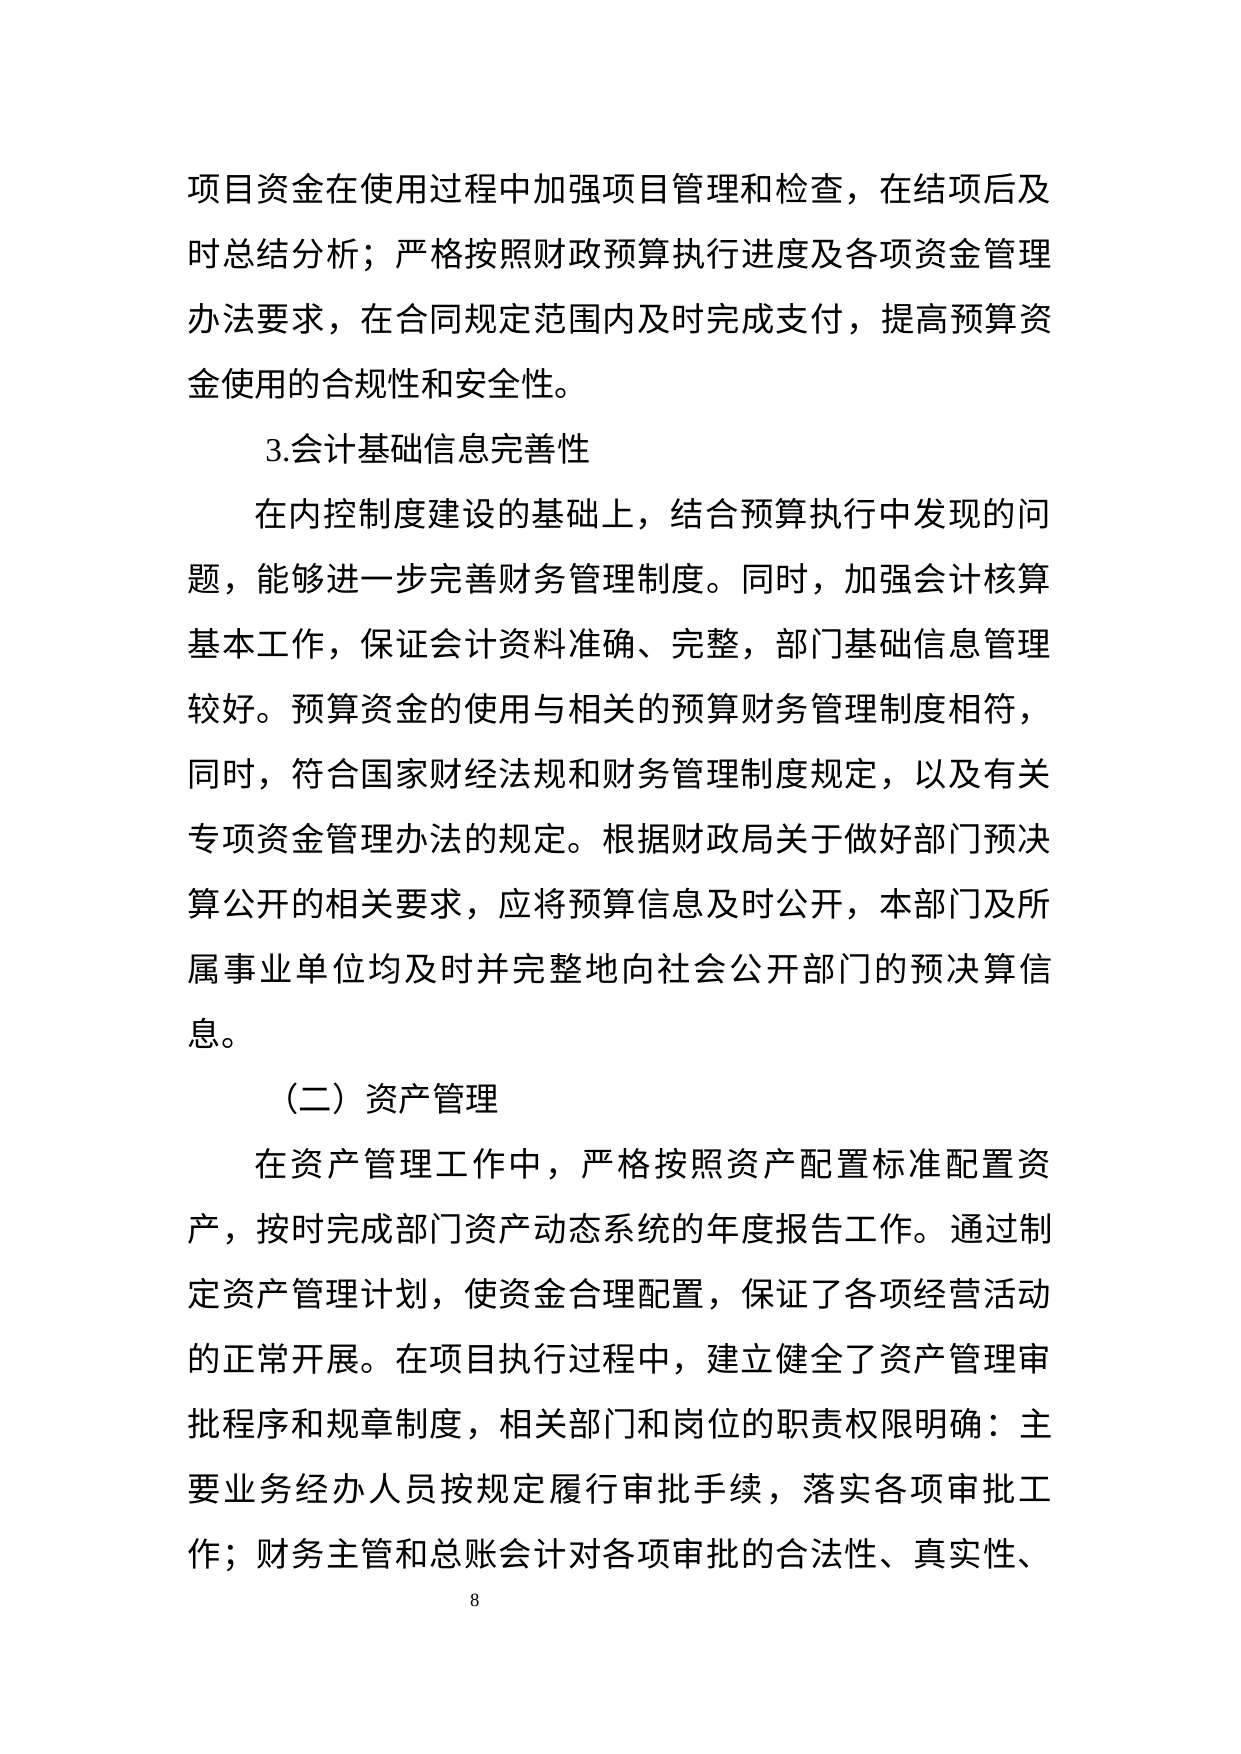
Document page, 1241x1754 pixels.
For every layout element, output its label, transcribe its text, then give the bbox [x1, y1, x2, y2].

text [187, 1130, 1053, 1585]
text （二）资产管理 [198, 1065, 1053, 1130]
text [187, 155, 1053, 415]
text 3.会计基础信息完善性 [198, 415, 1053, 480]
text 在内控制度建设的基础上，结合预算执行中发现的问题，能够进一步完善财务管理制度。同时，加强会计核算基本工作，保证会计资料准确、完整，部门基础信息管理较好。预算资金的使用与相关的预算财务管理制度相符，同时，符合国家财经法规和财务管理制度规定，以及有关专项资金管理办法的规定。根据财政局关于做好部门预决算公开的相关要求，应将预算信息及时公开，本部门及所属事业单位均及时并完整地向社会公开部门的预决算信息。 [187, 480, 1053, 1065]
